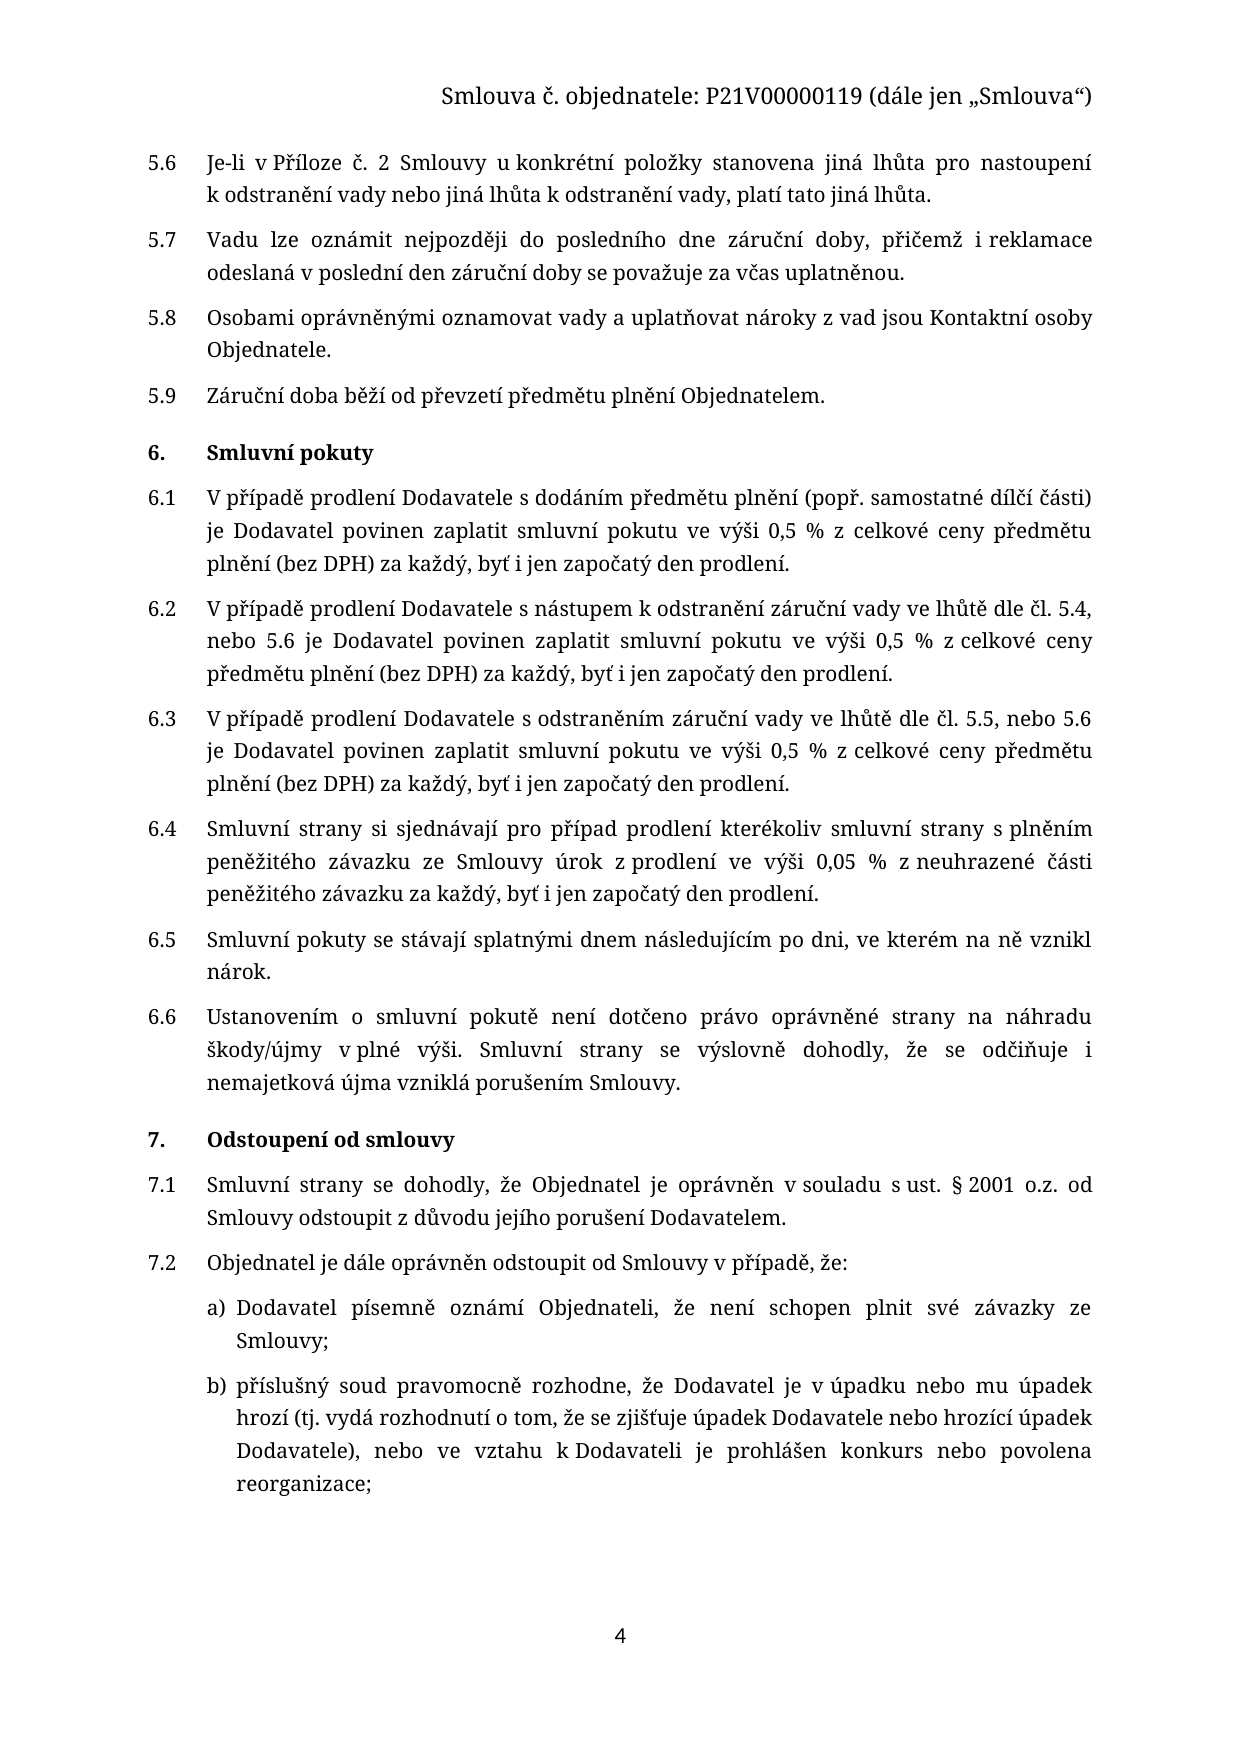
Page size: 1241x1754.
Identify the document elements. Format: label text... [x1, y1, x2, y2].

list Smluvní pokuty [148, 438, 1093, 467]
list Vadu lze oznámit nejpozději do posledního dne záruční doby, přičemž i reklamace odeslaná v poslední den záruční doby se považuje za včas uplatněnou. [148, 225, 1093, 286]
list V případě prodlení Dodavatele s nástupem k odstranění záruční vady ve lhůtě dle čl. 5.4, nebo 5.6 je Dodavatel povinen zaplatit smluvní pokutu ve výši 0,5 % z celkové ceny předmětu plnění (bez DPH) za každý, byť i jen započatý den prodlení. [148, 594, 1093, 687]
list V případě prodlení Dodavatele s dodáním předmětu plnění (popř. samostatné dílčí části) je Dodavatel povinen zaplatit smluvní pokutu ve výši 0,5 % z celkové ceny předmětu plnění (bez DPH) za každý, byť i jen započatý den prodlení. [148, 483, 1093, 577]
list Osobami oprávněnými oznamovat vady a uplatňovat nároky z vad jsou Kontaktní osoby Objednatele. [148, 303, 1093, 364]
list Ustanovením o smluvní pokutě není dotčeno právo oprávněné strany na náhradu škody/újmy v plné výši. Smluvní strany se výslovně dohodly, že se odčiňuje i nemajetková újma vzniklá porušením Smlouvy. [148, 1002, 1093, 1096]
list Záruční doba běží od převzetí předmětu plnění Objednatelem. [148, 381, 1093, 409]
list Je-li v Příloze č. 2 Smlouvy u konkrétní položky stanovena jiná lhůta pro nastoupení k odstranění vady nebo jiná lhůta k odstranění vady, platí tato jiná lhůta. [148, 148, 1093, 209]
list Smluvní strany se dohodly, že Objednatel je oprávněn v souladu s ust. § 2001 o.z. od Smlouvy odstoupit z důvodu jejího porušení Dodavatelem. [148, 1170, 1093, 1231]
list Smluvní pokuty se stávají splatnými dnem následujícím po dni, ve kterém na ně vznikl nárok. [148, 925, 1093, 986]
list Odstoupení od smlouvy [148, 1125, 1093, 1154]
list Dodavatel písemně oznámí Objednateli, že není schopen plnit své závazky ze Smlouvy; [207, 1293, 1093, 1354]
list Objednatel je dále oprávněn odstoupit od Smlouvy v případě, že: [148, 1248, 1093, 1276]
list Smluvní strany si sjednávají pro případ prodlení kterékoliv smluvní strany s plněním peněžitého závazku ze Smlouvy úrok z prodlení ve výši 0,05 % z neuhrazené části peněžitého závazku za každý, byť i jen započatý den prodlení. [148, 814, 1093, 908]
list V případě prodlení Dodavatele s odstraněním záruční vady ve lhůtě dle čl. 5.5, nebo 5.6 je Dodavatel povinen zaplatit smluvní pokutu ve výši 0,5 % z celkové ceny předmětu plnění (bez DPH) za každý, byť i jen započatý den prodlení. [148, 704, 1093, 798]
list příslušný soud pravomocně rozhodne, že Dodavatel je v úpadku nebo mu úpadek hrozí (tj. vydá rozhodnutí o tom, že se zjišťuje úpadek Dodavatele nebo hrozící úpadek Dodavatele), nebo ve vztahu k Dodavateli je prohlášen konkurs nebo povolena reorganizace; [207, 1371, 1093, 1497]
